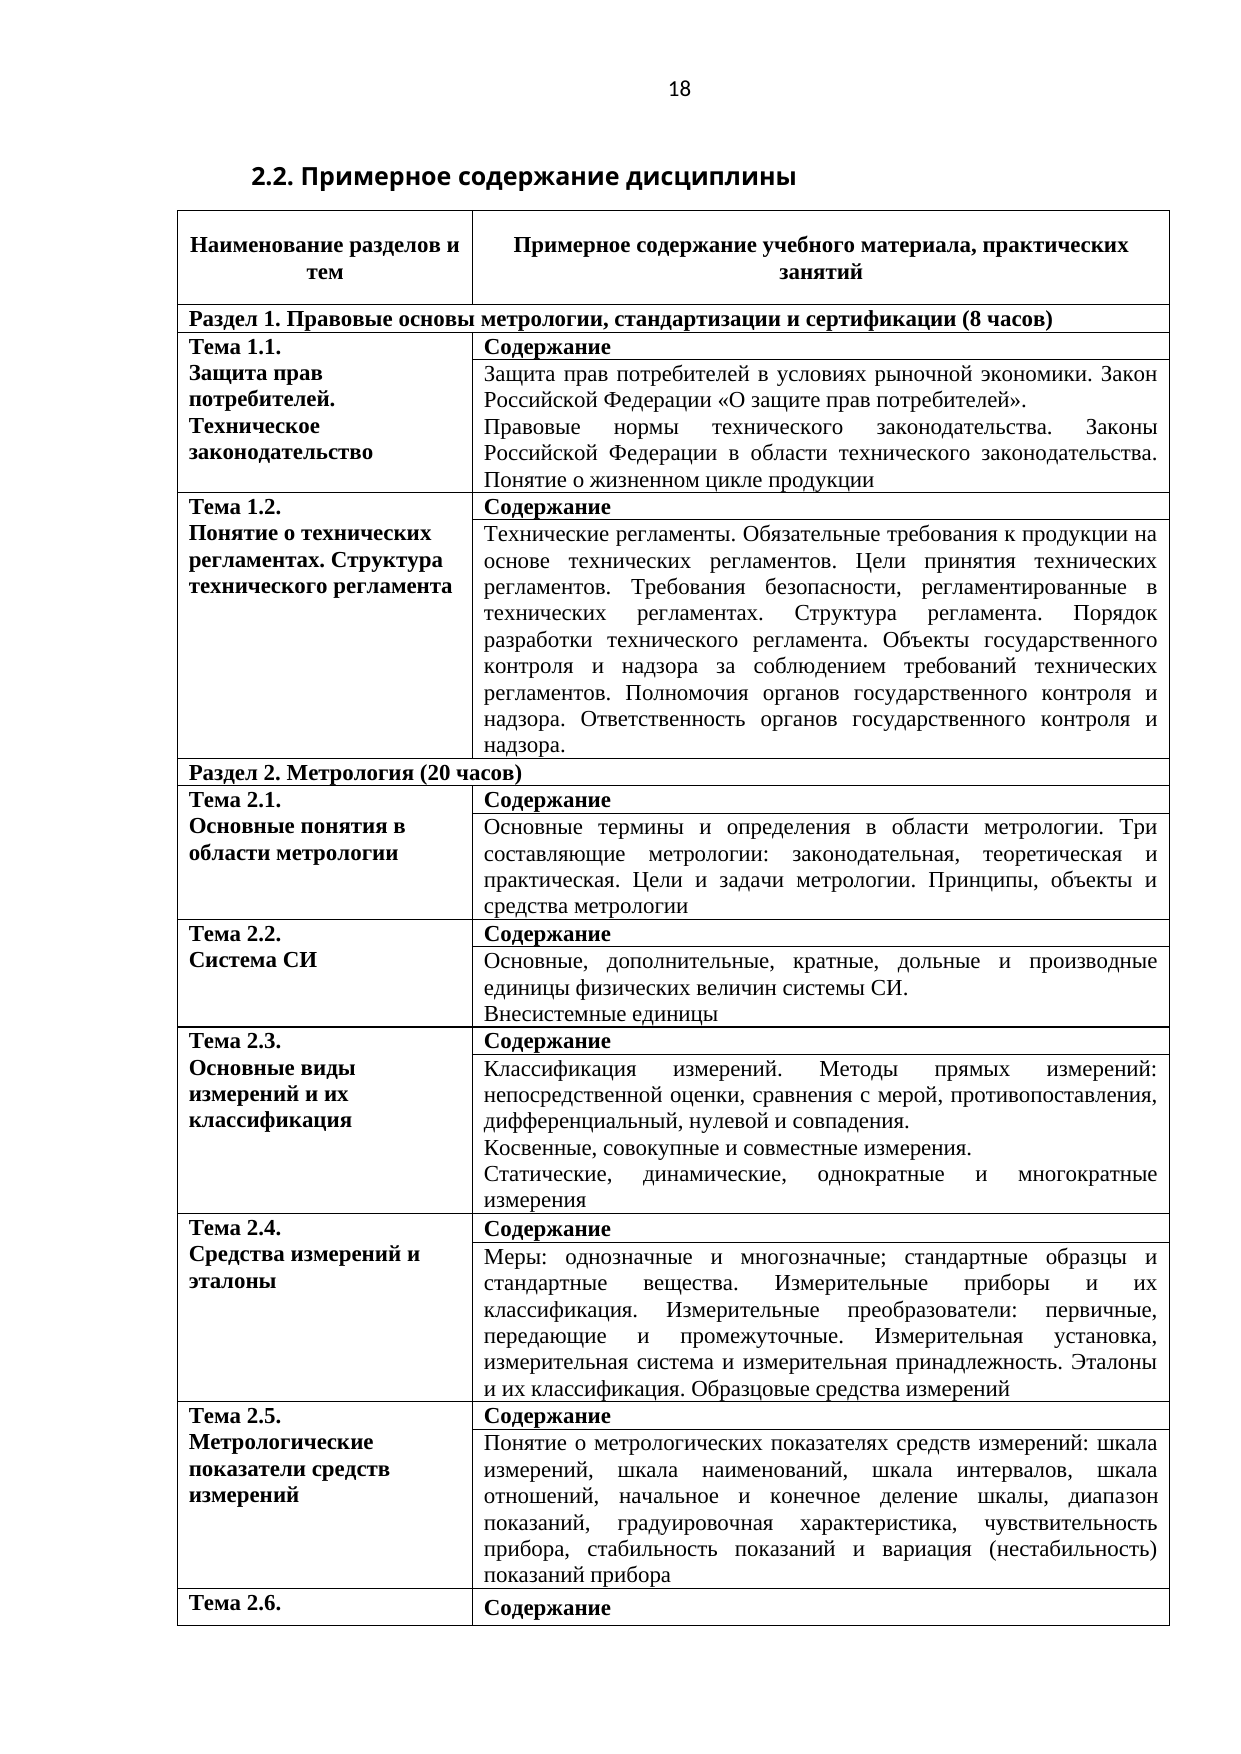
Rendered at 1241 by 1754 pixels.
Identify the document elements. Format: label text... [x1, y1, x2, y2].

table_cell Содержание [473, 920, 1169, 946]
table_cell Тема 1.1. Защита прав потребителей. Техническое законодательство [178, 333, 472, 492]
table_cell Классификация измерений. Методы прямых измерений: непосредственной оценки, сравнения с мерой, противопоставления, дифференциальный, нулевой и совпадения. Косвенные, совокупные и совместные измерения. Статические, динамические, однократные и многократные измерения [473, 1055, 1169, 1213]
table_cell Содержание [473, 333, 1169, 359]
table_cell Основные, дополнительные, кратные, дольные и производные единицы физических величин системы СИ. Внесистемные единицы [473, 947, 1169, 1026]
table_cell Защита прав потребителей в условиях рыночной экономики. Закон Российской Федерации «О защите прав потребителей». Правовые нормы технического законодательства. Законы Российской Федерации в области технического законодательства. Понятие о жизненном цикле продукции [473, 360, 1169, 492]
table_header Примерное содержание учебного материала, практических занятий [473, 211, 1169, 304]
table_cell Тема 2.2. Система СИ [178, 920, 472, 1026]
table_cell Раздел 2. Метрология (20 часов) [178, 759, 1169, 785]
table_cell Основные термины и определения в области метрологии. Три составляющие метрологии: законодательная, теоретическая и практическая. Цели и задачи метрологии. Принципы, объекты и средства метрологии [473, 814, 1169, 919]
table_cell Содержание [473, 1589, 1169, 1625]
table_cell Содержание [473, 786, 1169, 812]
table_cell Технические регламенты. Обязательные требования к продукции на основе технических регламентов. Цели принятия технических регламентов. Требования безопасности, регламентированные в технических регламентах. Структура регламента. Порядок разработки технического регламента. Объекты государственного контроля и надзора за соблюдением требований технических регламентов. Полномочия органов государственного контроля и надзора. Ответственность органов государственного контроля и надзора. [473, 520, 1169, 758]
table_cell Содержание [473, 1214, 1169, 1242]
table_cell Меры: однозначные и многозначные; стандартные образцы и стандартные вещества. Измерительные приборы и их классификация. Измерительные преобразователи: первичные, передающие и промежуточные. Измерительная установка, измерительная система и измерительная принадлежность. Эталоны и их классификация. Образцовые средства измерений [473, 1243, 1169, 1401]
table_cell Раздел 1. Правовые основы метрологии, стандартизации и сертификации (8 часов) [178, 305, 1169, 332]
table_header Наименование разделов и тем [178, 211, 472, 304]
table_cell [178, 1589, 472, 1625]
table_cell Содержание [473, 1028, 1169, 1054]
table_cell Тема 2.3. Основные виды измерений и их классификация [178, 1028, 472, 1213]
table_cell Тема 2.5. Метрологические показатели средств измерений [178, 1402, 472, 1588]
table_cell Содержание [473, 1402, 1169, 1428]
table_cell Понятие о метрологических показателях средств измерений: шкала измерений, шкала наименований, шкала интервалов, шкала отношений, начальное и конечное деление шкалы, диапазон показаний, градуировочная характеристика, чувствительность прибора, стабильность показаний и вариация (нестабильность) показаний прибора [473, 1430, 1169, 1588]
table_cell Тема 1.2. Понятие о технических регламентах. Структура технического регламента [178, 493, 472, 758]
table_cell Тема 2.1. Основные понятия в области метрологии [178, 786, 472, 919]
table_cell Тема 2.4. Средства измерений и эталоны [178, 1214, 472, 1401]
table_cell Содержание [473, 493, 1169, 519]
text 2.2. Примерное содержание дисциплины [177, 159, 1181, 193]
